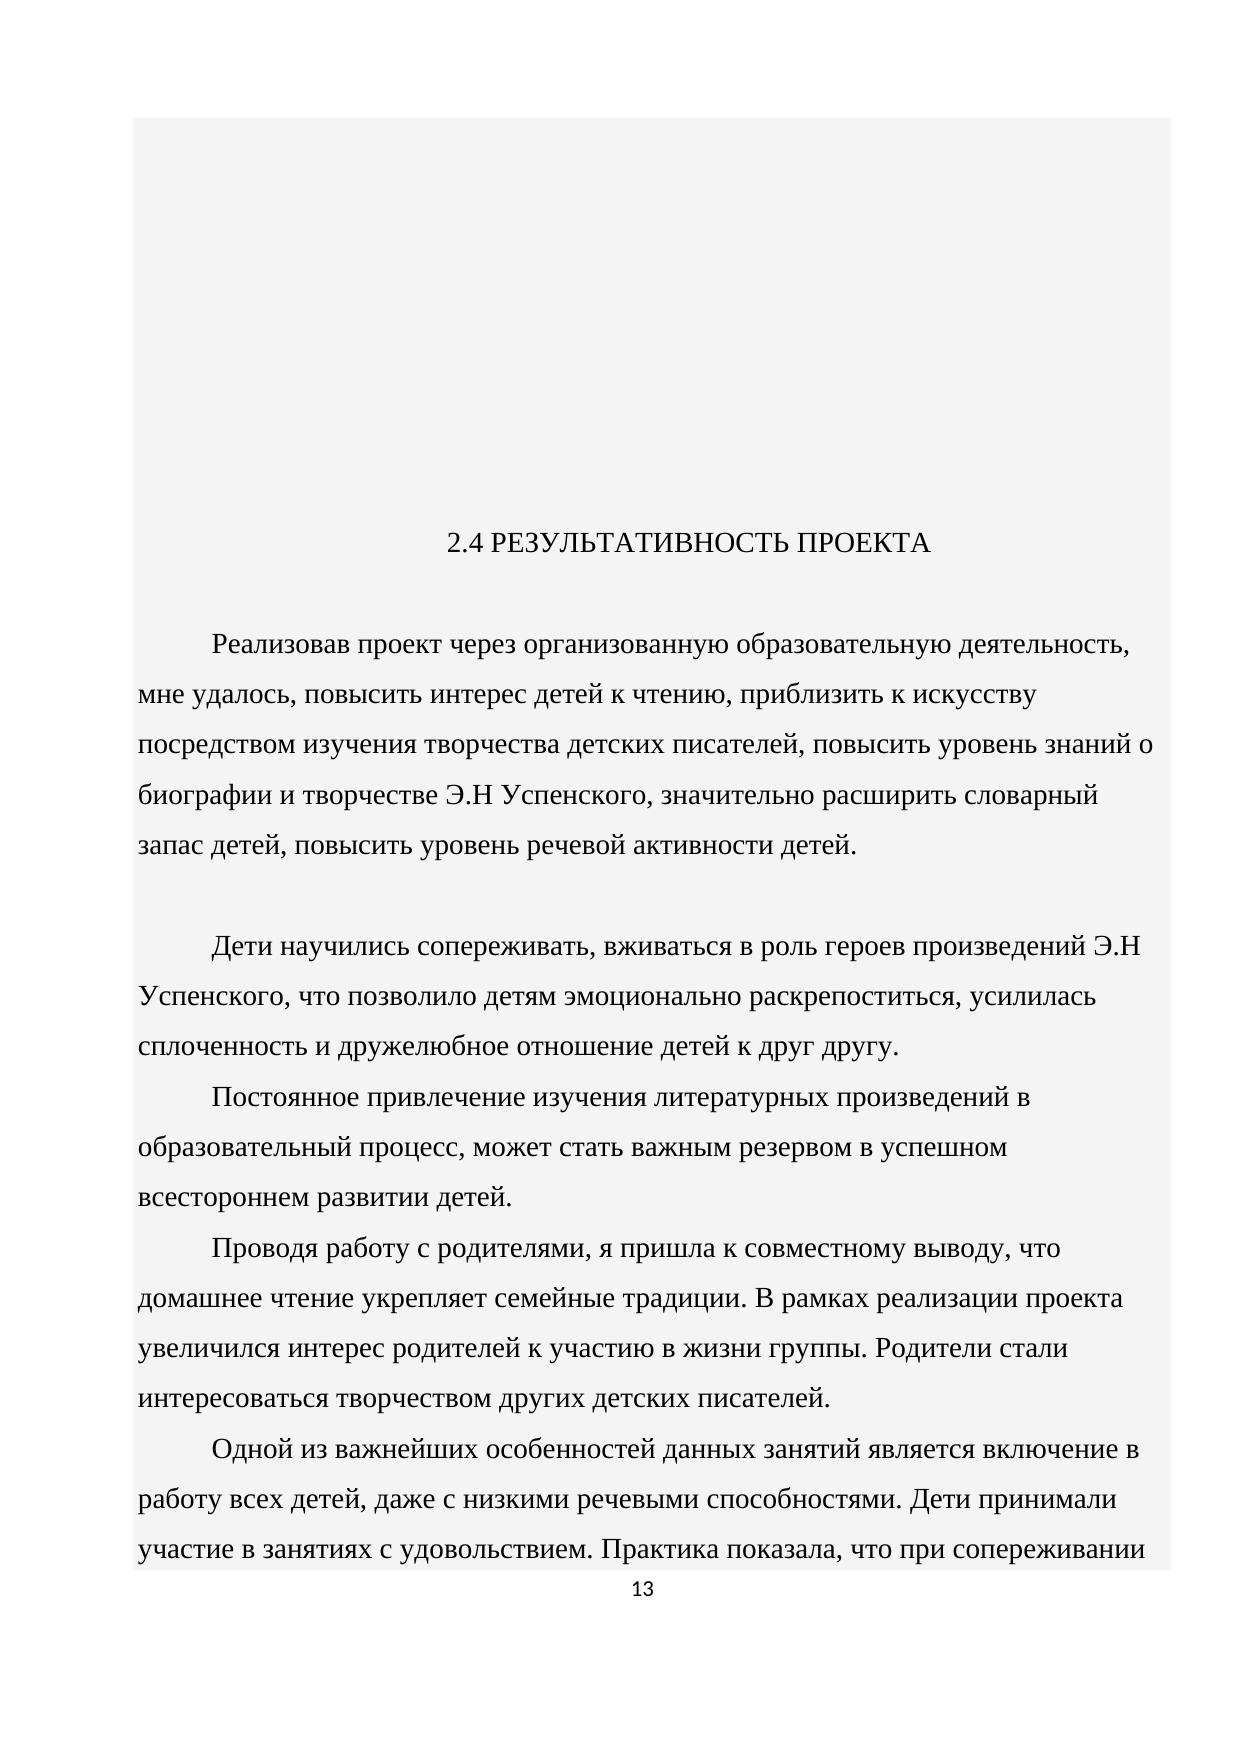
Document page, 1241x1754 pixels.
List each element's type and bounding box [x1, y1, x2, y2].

table_header [133, 118, 1171, 1570]
